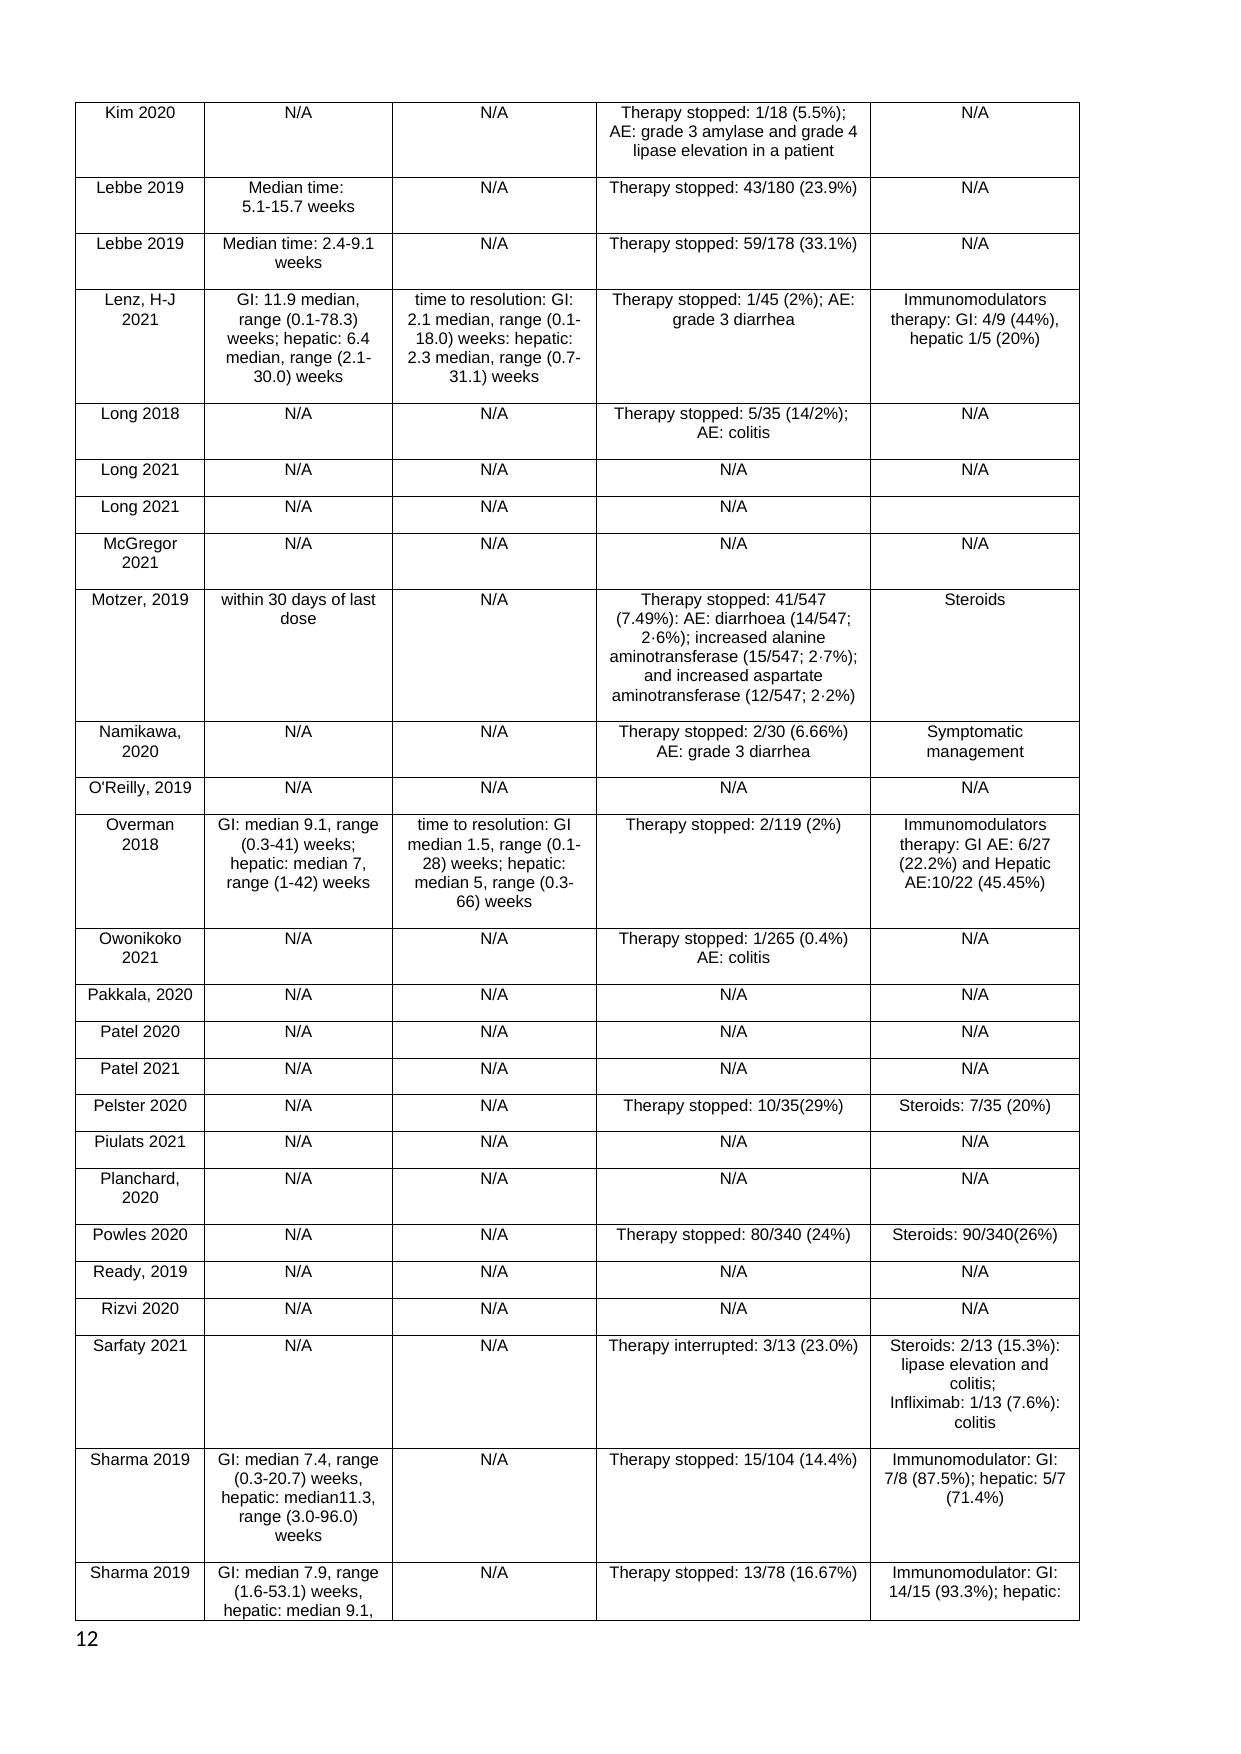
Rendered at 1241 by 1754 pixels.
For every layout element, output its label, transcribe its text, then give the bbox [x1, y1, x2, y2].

table_cell Namikawa, 2020 [76, 722, 204, 777]
table_cell Therapy stopped: 1/18 (5.5%); AE: grade 3 amylase and grade 4 lipase elevation in a patient [597, 103, 870, 177]
table_cell Long 2021 [76, 460, 204, 496]
table_cell N/A [393, 722, 596, 777]
table_cell Pelster 2020 [76, 1095, 204, 1131]
table_cell Median time: 5.1-15.7 weeks [205, 178, 392, 233]
table_cell N/A [393, 1059, 596, 1094]
table_cell Therapy stopped: 2/30 (6.66%) AE: grade 3 diarrhea [597, 722, 870, 777]
table_cell N/A [393, 985, 596, 1021]
table_cell Therapy interrupted: 3/13 (23.0%) [597, 1336, 870, 1448]
table_cell Long 2021 [76, 497, 204, 532]
table_cell Steroids: 90/340(26%) [871, 1225, 1079, 1261]
table_cell N/A [871, 404, 1079, 459]
table_cell Pakkala, 2020 [76, 985, 204, 1021]
table_cell N/A [597, 1059, 870, 1094]
table_cell Therapy stopped: 1/45 (2%); AE: grade 3 diarrhea [597, 290, 870, 403]
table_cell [871, 1563, 1079, 1620]
table_cell Therapy stopped: 1/265 (0.4%) AE: colitis [597, 929, 870, 984]
table_cell N/A [393, 1169, 596, 1224]
table_cell N/A [597, 1262, 870, 1298]
table_cell N/A [205, 404, 392, 459]
table_cell N/A [393, 1095, 596, 1131]
table_cell N/A [597, 1299, 870, 1335]
table_cell N/A [597, 460, 870, 496]
table_cell N/A [393, 234, 596, 289]
table_cell Steroids [871, 590, 1079, 721]
table_cell GI: 11.9 median, range (0.1-78.3) weeks; hepatic: 6.4 median, range (2.1-30.0) weeks [205, 290, 392, 403]
table_cell GI: median 7.4, range (0.3-20.7) weeks, hepatic: median11.3, range (3.0-96.0) weeks [205, 1449, 392, 1562]
table_cell N/A [393, 1336, 596, 1448]
table_cell N/A [871, 929, 1079, 984]
table_cell Steroids: 7/35 (20%) [871, 1095, 1079, 1131]
table_cell N/A [871, 234, 1079, 289]
table_cell Patel 2021 [76, 1059, 204, 1094]
table_cell N/A [871, 985, 1079, 1021]
table_cell Immunomodulators therapy: GI: 4/9 (44%), hepatic 1/5 (20%) [871, 290, 1079, 403]
table_cell N/A [393, 1132, 596, 1168]
table_cell Therapy stopped: 5/35 (14/2%); AE: colitis [597, 404, 870, 459]
table_cell N/A [597, 778, 870, 814]
table_cell N/A [205, 1022, 392, 1057]
table_cell N/A [597, 497, 870, 532]
table_cell N/A [205, 497, 392, 532]
table_cell N/A [871, 1022, 1079, 1057]
table_cell Steroids: 2/13 (15.3%): lipase elevation and colitis; Infliximab: 1/13 (7.6%): colitis [871, 1336, 1079, 1448]
table_cell N/A [205, 1299, 392, 1335]
table_cell time to resolution: GI median 1.5, range (0.1-28) weeks; hepatic: median 5, range (0.3-66) weeks [393, 815, 596, 928]
table_cell within 30 days of last dose [205, 590, 392, 721]
table_cell Therapy stopped: 10/35(29%) [597, 1095, 870, 1131]
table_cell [205, 1563, 392, 1620]
table_cell N/A [205, 1336, 392, 1448]
table_cell N/A [871, 1132, 1079, 1168]
table_cell Powles 2020 [76, 1225, 204, 1261]
table_cell Therapy stopped: 59/178 (33.1%) [597, 234, 870, 289]
table_cell N/A [205, 722, 392, 777]
table_cell Lebbe 2019 [76, 178, 204, 233]
table_cell Piulats 2021 [76, 1132, 204, 1168]
table_cell N/A [205, 103, 392, 177]
table_cell N/A [393, 1449, 596, 1562]
table_cell Sharma 2019 [76, 1449, 204, 1562]
table_cell Therapy stopped: 80/340 (24%) [597, 1225, 870, 1261]
table_cell N/A [393, 1563, 596, 1620]
table_cell N/A [205, 1225, 392, 1261]
table_cell N/A [871, 534, 1079, 588]
table_cell Median time: 2.4-9.1 weeks [205, 234, 392, 289]
table_cell N/A [393, 1299, 596, 1335]
table_cell Immunomodulator: GI: 7/8 (87.5%); hepatic: 5/7 (71.4%) [871, 1449, 1079, 1562]
table_cell N/A [393, 590, 596, 721]
table_cell N/A [205, 1059, 392, 1094]
table_cell N/A [393, 497, 596, 532]
table_cell N/A [871, 1262, 1079, 1298]
table_cell O'Reilly, 2019 [76, 778, 204, 814]
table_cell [597, 1563, 870, 1620]
table_cell N/A [393, 1225, 596, 1261]
table_cell N/A [393, 1022, 596, 1057]
table_cell N/A [871, 1059, 1079, 1094]
table_cell Lenz, H-J 2021 [76, 290, 204, 403]
table_cell GI: median 9.1, range (0.3-41) weeks; hepatic: median 7, range (1-42) weeks [205, 815, 392, 928]
table_cell N/A [393, 178, 596, 233]
table_cell N/A [871, 778, 1079, 814]
table_cell N/A [393, 404, 596, 459]
table_cell N/A [871, 103, 1079, 177]
table_cell N/A [871, 1169, 1079, 1224]
table_cell N/A [205, 1095, 392, 1131]
table_cell Lebbe 2019 [76, 234, 204, 289]
table_cell N/A [393, 103, 596, 177]
table_cell N/A [205, 778, 392, 814]
table_cell Sharma 2019 [76, 1563, 204, 1620]
table_cell time to resolution: GI: 2.1 median, range (0.1-18.0) weeks: hepatic: 2.3 median, range (0.7-31.1) weeks [393, 290, 596, 403]
table_cell Overman 2018 [76, 815, 204, 928]
table_cell N/A [205, 929, 392, 984]
table_cell N/A [393, 1262, 596, 1298]
table_cell Therapy stopped: 43/180 (23.9%) [597, 178, 870, 233]
table_cell N/A [205, 1169, 392, 1224]
table_cell N/A [205, 1262, 392, 1298]
table_cell N/A [393, 460, 596, 496]
table_cell N/A [393, 534, 596, 588]
table_cell Long 2018 [76, 404, 204, 459]
table_cell N/A [205, 460, 392, 496]
table_cell Patel 2020 [76, 1022, 204, 1057]
table_cell Symptomatic management [871, 722, 1079, 777]
table_cell Rizvi 2020 [76, 1299, 204, 1335]
table_cell N/A [871, 1299, 1079, 1335]
table_cell McGregor 2021 [76, 534, 204, 588]
table_cell N/A [597, 534, 870, 588]
table_cell Therapy stopped: 2/119 (2%) [597, 815, 870, 928]
table_cell N/A [205, 534, 392, 588]
table_cell Therapy stopped: 15/104 (14.4%) [597, 1449, 870, 1562]
table_cell Sarfaty 2021 [76, 1336, 204, 1448]
table_cell N/A [597, 1169, 870, 1224]
table_cell Motzer, 2019 [76, 590, 204, 721]
table_cell N/A [871, 178, 1079, 233]
table_cell N/A [205, 985, 392, 1021]
table_cell N/A [393, 778, 596, 814]
table_cell N/A [393, 929, 596, 984]
table_cell Immunomodulators therapy: GI AE: 6/27 (22.2%) and Hepatic AE:10/22 (45.45%) [871, 815, 1079, 928]
table_cell N/A [597, 1132, 870, 1168]
table_cell Therapy stopped: 41/547 (7.49%): AE: diarrhoea (14/547; 2·6%); increased alanine aminotransferase (15/547; 2·7%); and increased aspartate aminotransferase (12/547; 2·2%) [597, 590, 870, 721]
table_cell N/A [597, 985, 870, 1021]
table_cell Planchard, 2020 [76, 1169, 204, 1224]
table_cell N/A [205, 1132, 392, 1168]
table_cell [871, 497, 1079, 532]
table_cell Kim 2020 [76, 103, 204, 177]
table_cell Owonikoko 2021 [76, 929, 204, 984]
table_cell N/A [597, 1022, 870, 1057]
table_cell N/A [871, 460, 1079, 496]
table_cell Ready, 2019 [76, 1262, 204, 1298]
